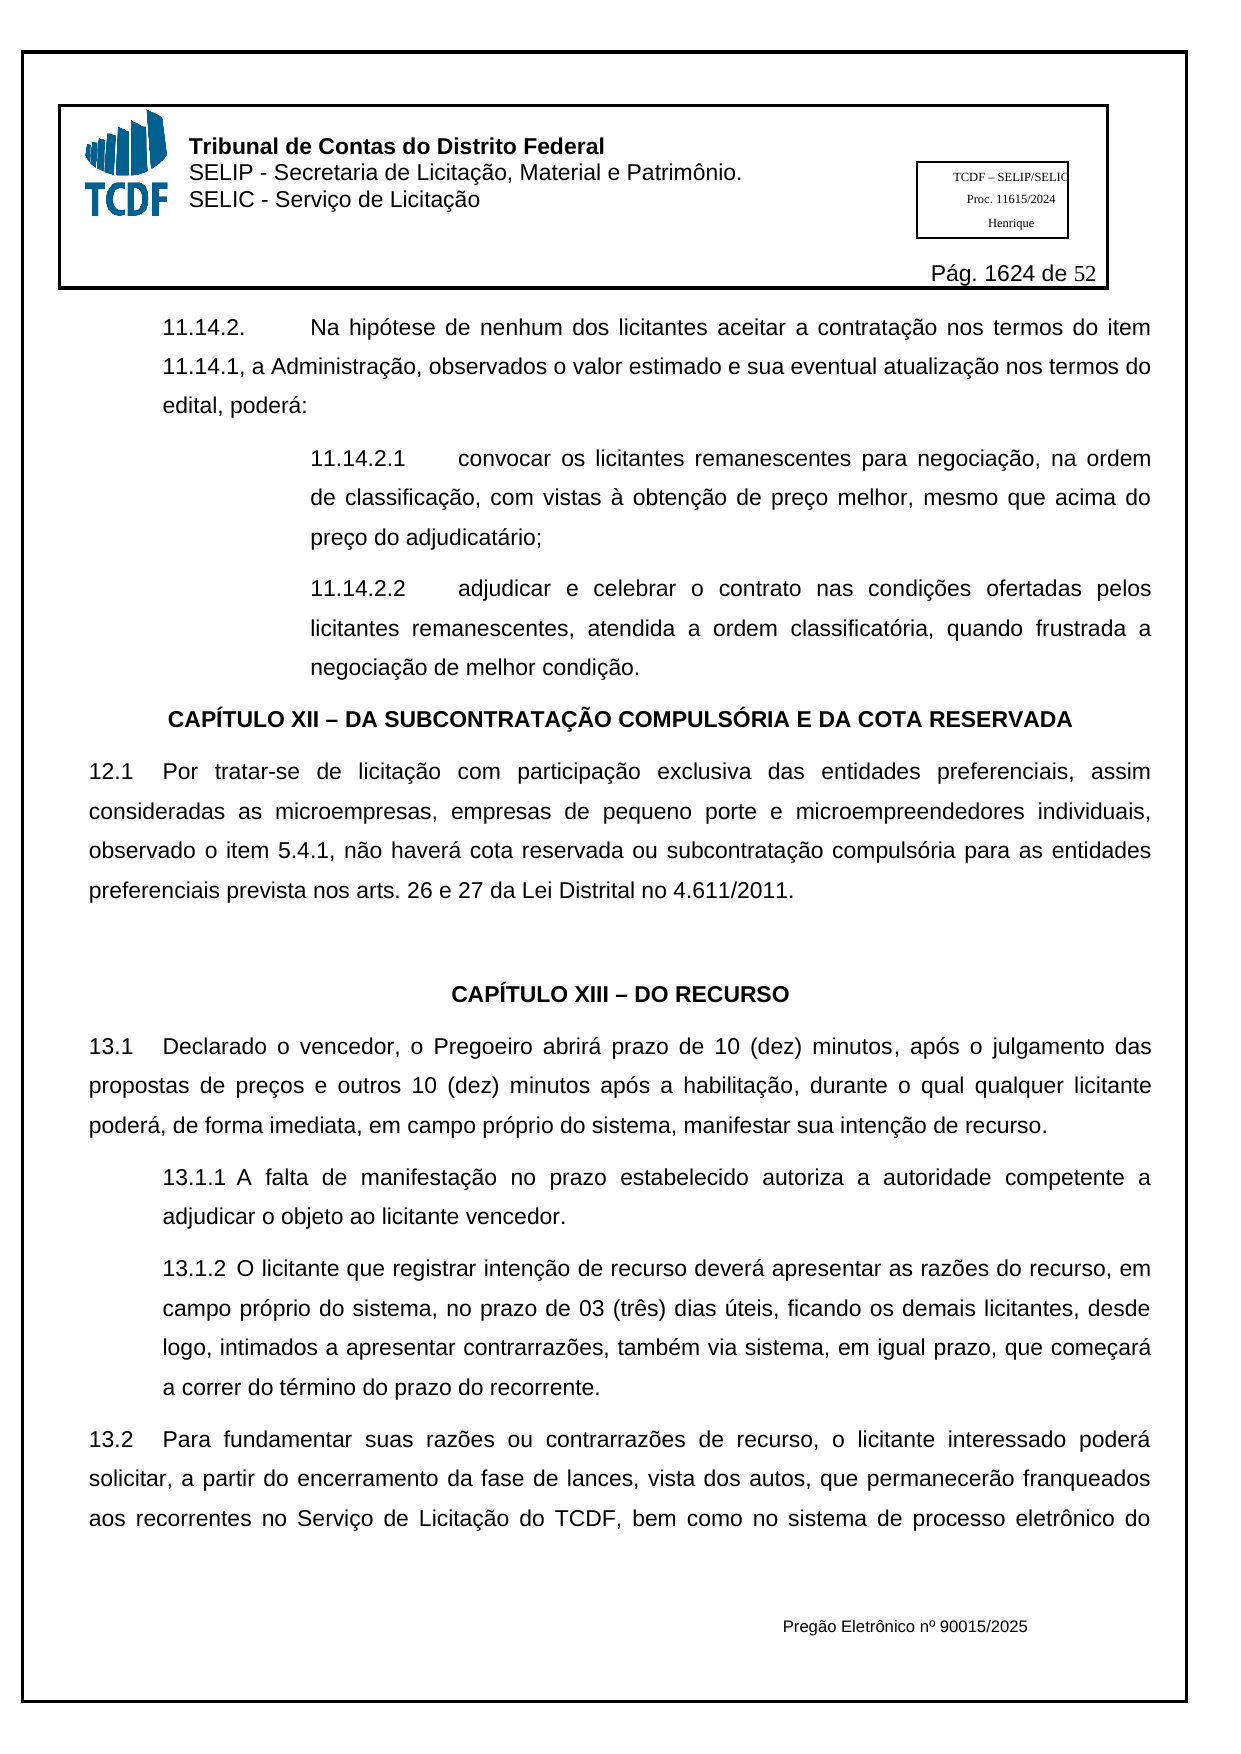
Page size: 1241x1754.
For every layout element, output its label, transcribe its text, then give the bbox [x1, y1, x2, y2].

text 12.1 Por tratar-se de licitação com participação exclusiva das entidades preferenciais, assim consideradas as microempresas, empresas de pequeno porte e microempreendedores individuais, observado o item 5.4.1, não haverá cota reservada ou subcontratação compulsória para as entidades preferenciais prevista nos arts. 26 e 27 da Lei Distrital no 4.611/2011. [89, 758, 1152, 903]
text 11.14.2. Na hipótese de nenhum dos licitantes aceitar a contratação nos termos do item 11.14.1, a Administração, observados o valor estimado e sua eventual atualização nos termos do edital, poderá: [162, 313, 1152, 419]
text Capítulo XII – DA SUBCONTRATAÇÃO COMPULSÓRIA E DA COTA RESERVADA [89, 706, 1152, 733]
text 13.1.1 A falta de manifestação no prazo estabelecido autoriza a autoridade competente a adjudicar o objeto ao licitante vencedor. [162, 1164, 1152, 1229]
text capítulo XIII – do RECURSO [89, 981, 1152, 1007]
text 13.1.2 O licitante que registrar intenção de recurso deverá apresentar as razões do recurso, em campo próprio do sistema, no prazo de 03 (três) dias úteis, ficando os demais licitantes, desde logo, intimados a apresentar contrarrazões, também via sistema, em igual prazo, que começará a correr do término do prazo do recorrente. [162, 1255, 1152, 1400]
text 13.1 Declarado o vencedor, o Pregoeiro abrirá prazo de 10 (dez) minutos, após o julgamento das propostas de preços e outros 10 (dez) minutos após a habilitação, durante o qual qualquer licitante poderá, de forma imediata, em campo próprio do sistema, manifestar sua intenção de recurso. [89, 1033, 1152, 1138]
picture [70, 107, 182, 218]
text 11.14.2.1 convocar os licitantes remanescentes para negociação, na ordem de classificação, com vistas à obtenção de preço melhor, mesmo que acima do preço do adjudicatário; [310, 444, 1152, 550]
text 11.14.2.2 adjudicar e celebrar o contrato nas condições ofertadas pelos licitantes remanescentes, atendida a ordem classificatória, quando frustrada a negociação de melhor condição. [310, 575, 1152, 681]
